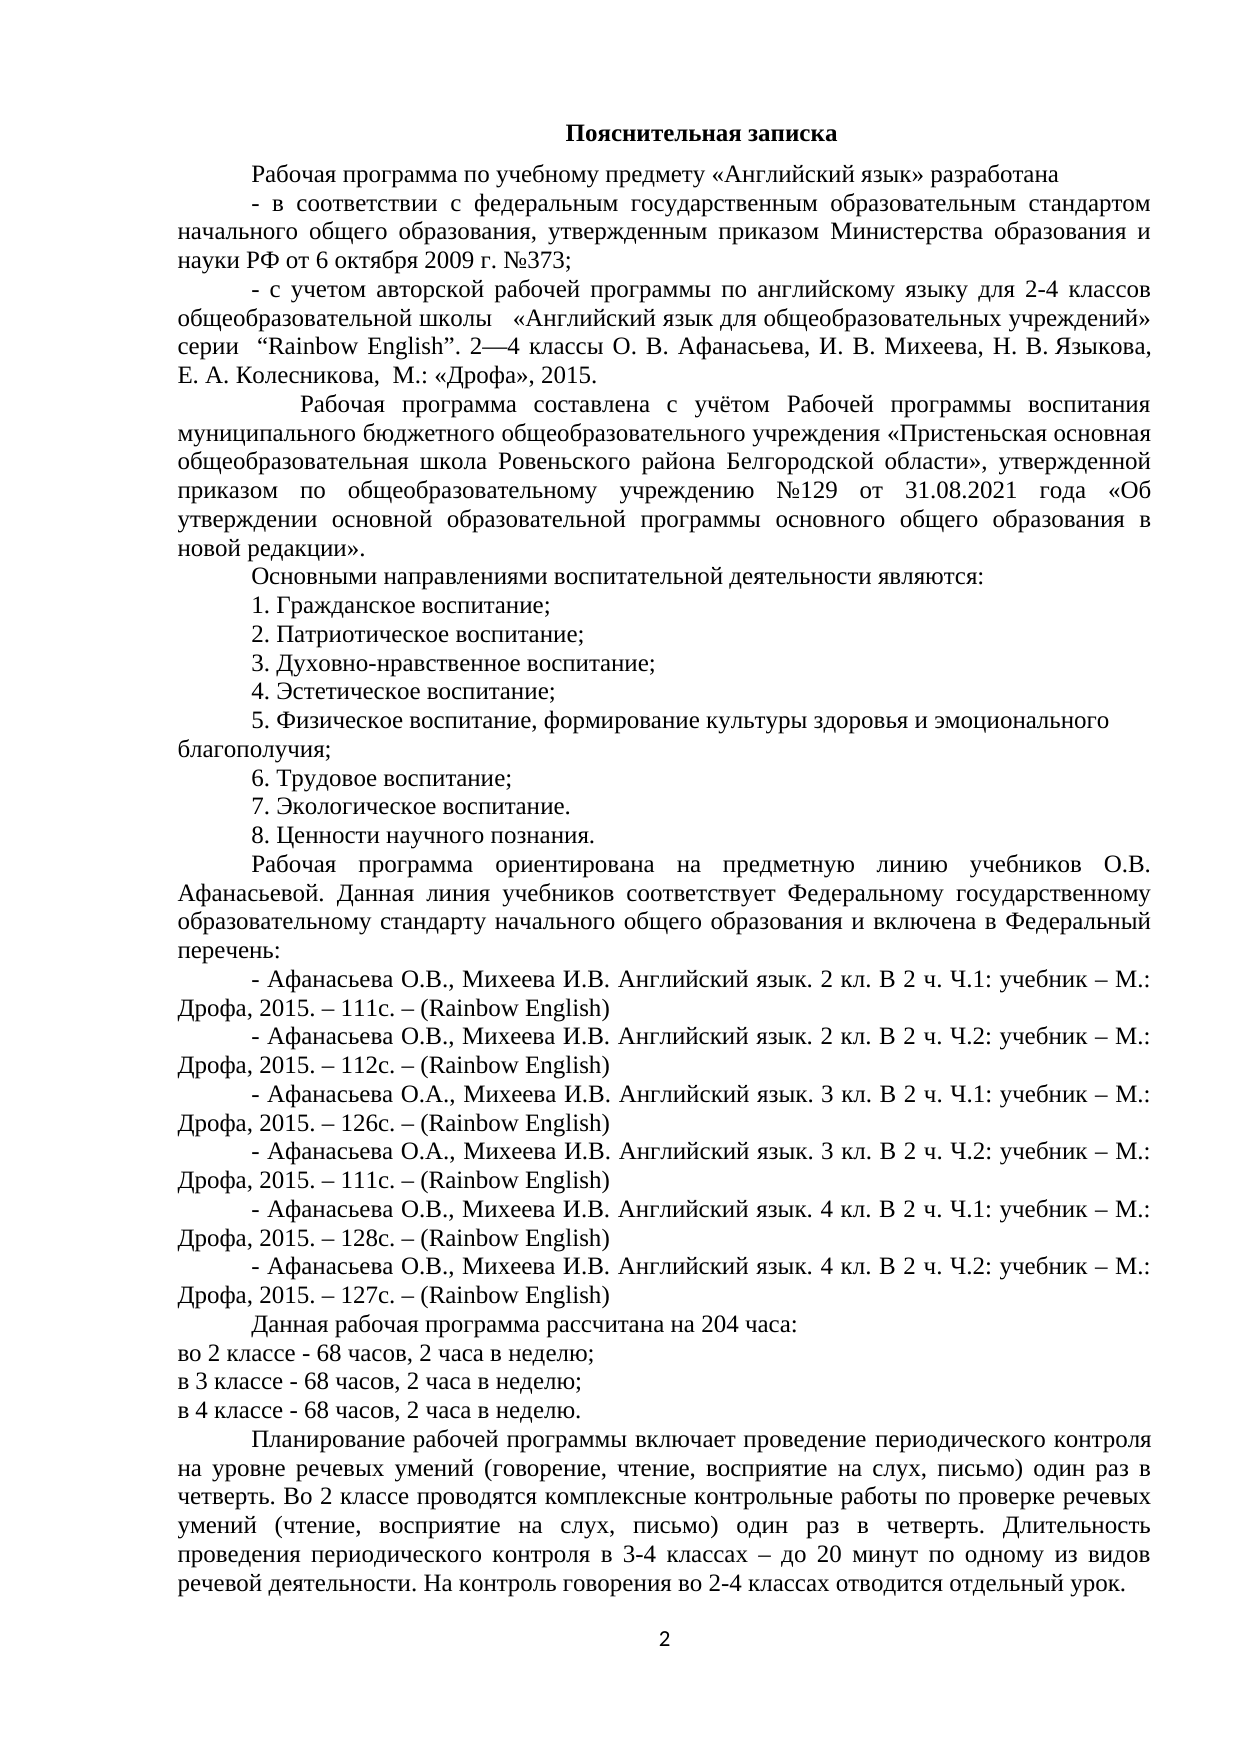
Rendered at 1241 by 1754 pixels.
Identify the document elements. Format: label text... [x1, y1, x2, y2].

text в 3 классе - 68 часов, 2 часа в неделю; [177, 1366, 1152, 1395]
text - Афанасьева О.В., Михеева И.В. Английский язык. 2 кл. В 2 ч. Ч.1: учебник – М.: Дрофа, 2015. – 111с. – (Rаinbow English) [177, 964, 1152, 1021]
text 2. Патриотическое воспитание; [177, 619, 1152, 648]
text 7. Экологическое воспитание. [177, 791, 1152, 820]
text Планирование рабочей программы включает проведение периодического контроля на уровне речевых умений (говорение, чтение, восприятие на слух, письмо) один раз в четверть. Во 2 классе проводятся комплексные контрольные работы по проверке речевых умений (чтение, восприятие на слух, письмо) один раз в четверть. Длительность проведения периодического контроля в 3-4 классах – до 20 минут по одному из видов речевой деятельности. На контроль говорения во 2-4 классах отводится отдельный урок. [177, 1424, 1152, 1596]
text 8. Ценности научного познания. [177, 820, 1152, 849]
text Рабочая программа составлена с учётом Рабочей программы воспитания муниципального бюджетного общеобразовательного учреждения «Пристеньская основная общеобразовательная школа Ровеньского района Белгородской области», утвержденной приказом по общеобразовательному учреждению №129 от 31.08.2021 года «Об утверждении основной образовательной программы основного общего образования в новой редакции». [177, 389, 1152, 561]
text - с учетом авторской рабочей программы по английскому языку для 2-4 классов общеобразовательной школы «Английский язык для общеобразовательных учреждений» серии “Rainbow English”. 2—4 классы О. В. Афанасьева, И. В. Михеева, Н. В. Языкова, Е. А. Колесникова, М.: «Дрофа», 2015. [177, 274, 1152, 389]
text - Афанасьева О.В., Михеева И.В. Английский язык. 4 кл. В 2 ч. Ч.1: учебник – М.: Дрофа, 2015. – 128с. – (Rаinbow English) [177, 1194, 1152, 1251]
text Рабочая программа ориентирована на предметную линию учебников О.В. Афанасьевой. Данная линия учебников соответствует Федеральному государственному образовательному стандарту начального общего образования и включена в Федеральный перечень: [177, 849, 1152, 964]
text Пояснительная записка [177, 118, 1152, 147]
text - в соответствии с федеральным государственным образовательным стандартом начального общего образования, утвержденным приказом Министерства образования и науки РФ от 6 октября 2009 г. №373; [177, 188, 1152, 274]
text Рабочая программа по учебному предмету «Английский язык» разработана [177, 159, 1152, 188]
text - Афанасьева О.А., Михеева И.В. Английский язык. 3 кл. В 2 ч. Ч.1: учебник – М.: Дрофа, 2015. – 126с. – (Rаinbow English) [177, 1079, 1152, 1136]
text 1. Гражданское воспитание; [177, 590, 1152, 619]
text 3. Духовно-нравственное воспитание; [177, 648, 1152, 676]
text - Афанасьева О.А., Михеева И.В. Английский язык. 3 кл. В 2 ч. Ч.2: учебник – М.: Дрофа, 2015. – 111с. – (Rаinbow English) [177, 1136, 1152, 1194]
text 4. Эстетическое воспитание; [177, 676, 1152, 705]
text - Афанасьева О.В., Михеева И.В. Английский язык. 4 кл. В 2 ч. Ч.2: учебник – М.: Дрофа, 2015. – 127с. – (Rаinbow English) [177, 1251, 1152, 1309]
text в 4 классе - 68 часов, 2 часа в неделю. [177, 1395, 1152, 1424]
text во 2 классе - 68 часов, 2 часа в неделю; [177, 1338, 1152, 1366]
text - Афанасьева О.В., Михеева И.В. Английский язык. 2 кл. В 2 ч. Ч.2: учебник – М.: Дрофа, 2015. – 112с. – (Rаinbow English) [177, 1021, 1152, 1079]
text Данная рабочая программа рассчитана на 204 часа: [177, 1309, 1152, 1338]
text 6. Трудовое воспитание; [177, 763, 1152, 791]
text 5. Физическое воспитание, формирование культуры здоровья и эмоционального благополучия; [177, 705, 1152, 763]
text Основными направлениями воспитательной деятельности являются: [177, 561, 1152, 590]
